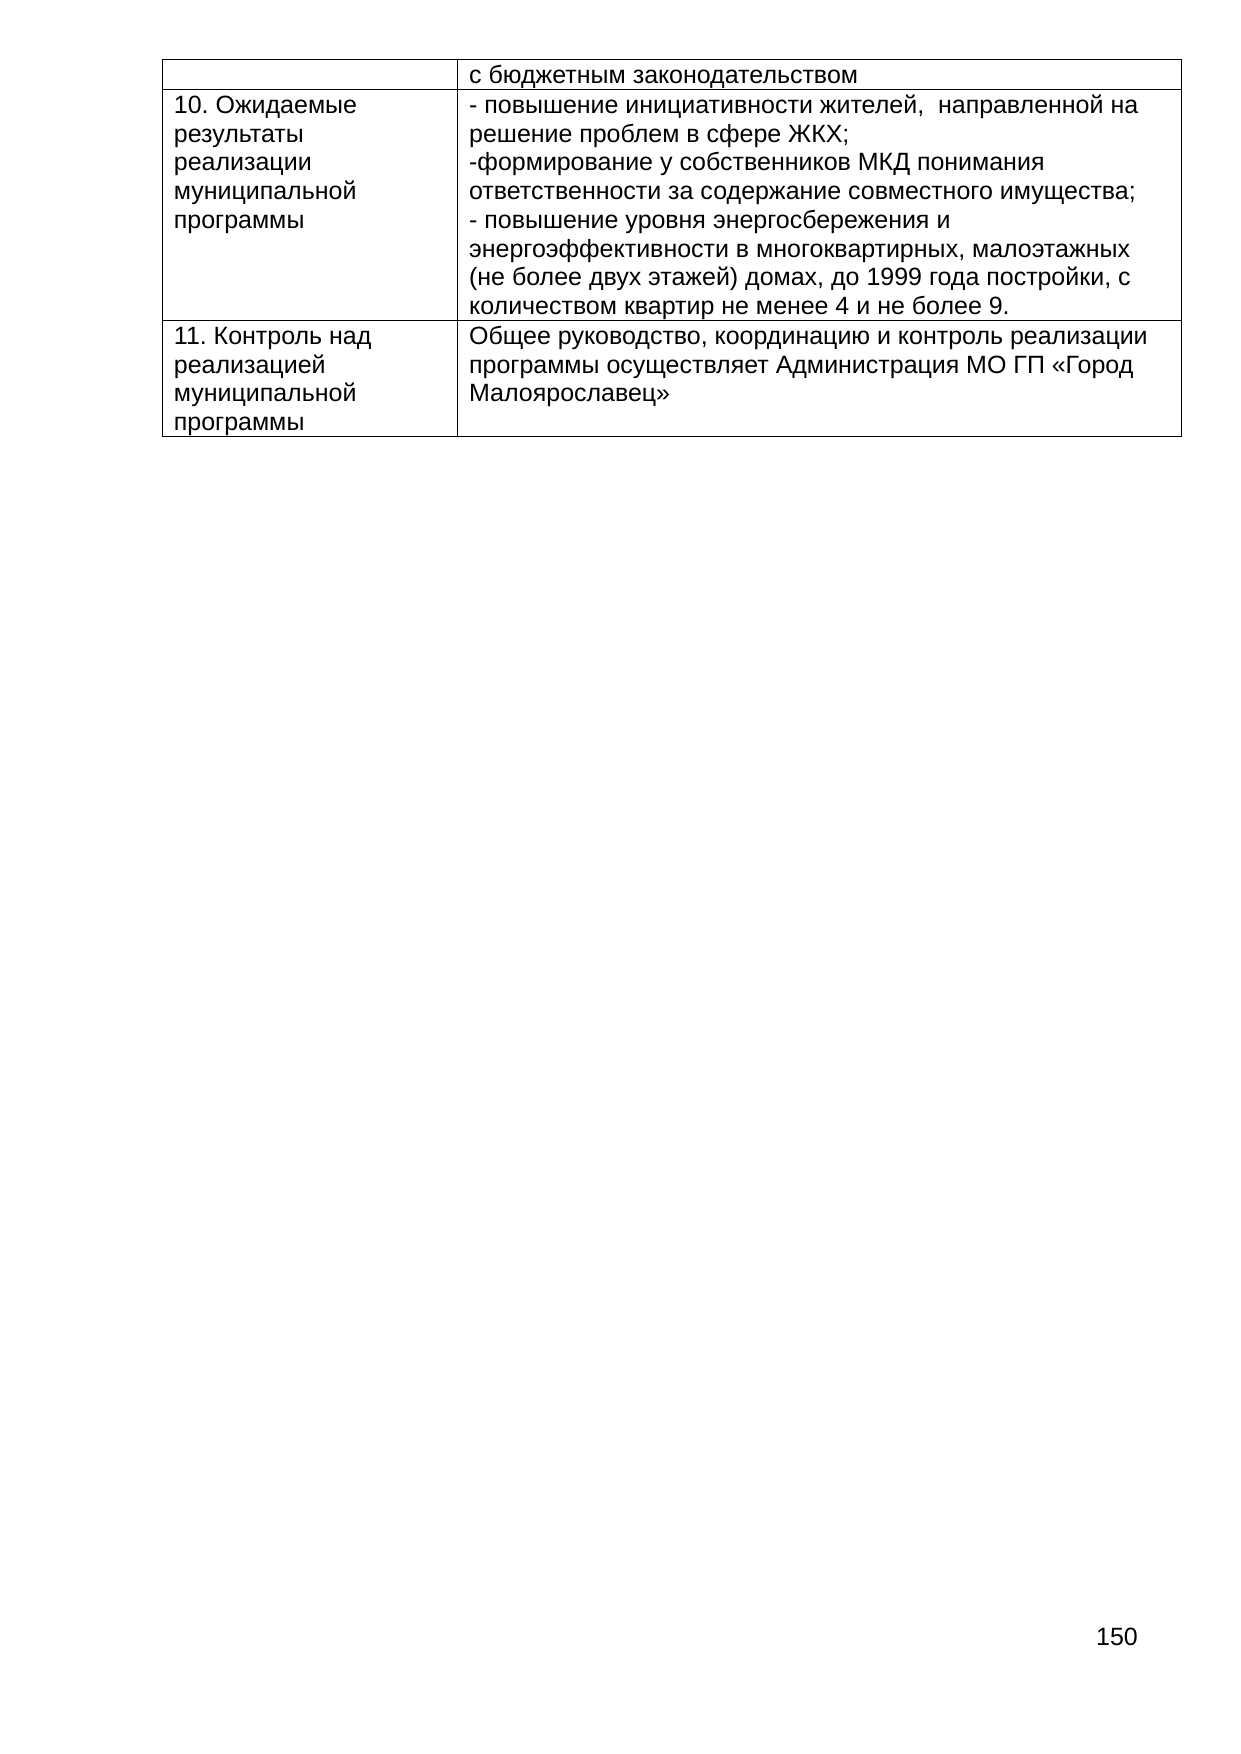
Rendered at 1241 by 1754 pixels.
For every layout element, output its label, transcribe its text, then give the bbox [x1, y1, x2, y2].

table_cell Общее руководство, координацию и контроль реализации программы осуществляет Администрация МО ГП «Город Малоярославец» [458, 321, 1181, 436]
table_cell 11. Контроль над реализацией муниципальной программы [163, 321, 457, 436]
table_cell - повышение инициативности жителей, направленной на решение проблем в сфере ЖКХ; -формирование у собственников МКД понимания ответственности за содержание совместного имущества; - повышение уровня энергосбережения и энергоэффективности в многоквартирных, малоэтажных (не более двух этажей) домах, до 1999 года постройки, с количеством квартир не менее 4 и не более 9. [458, 90, 1181, 320]
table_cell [458, 60, 1181, 89]
table_cell 10. Ожидаемые результаты реализации муниципальной программы [163, 90, 457, 320]
